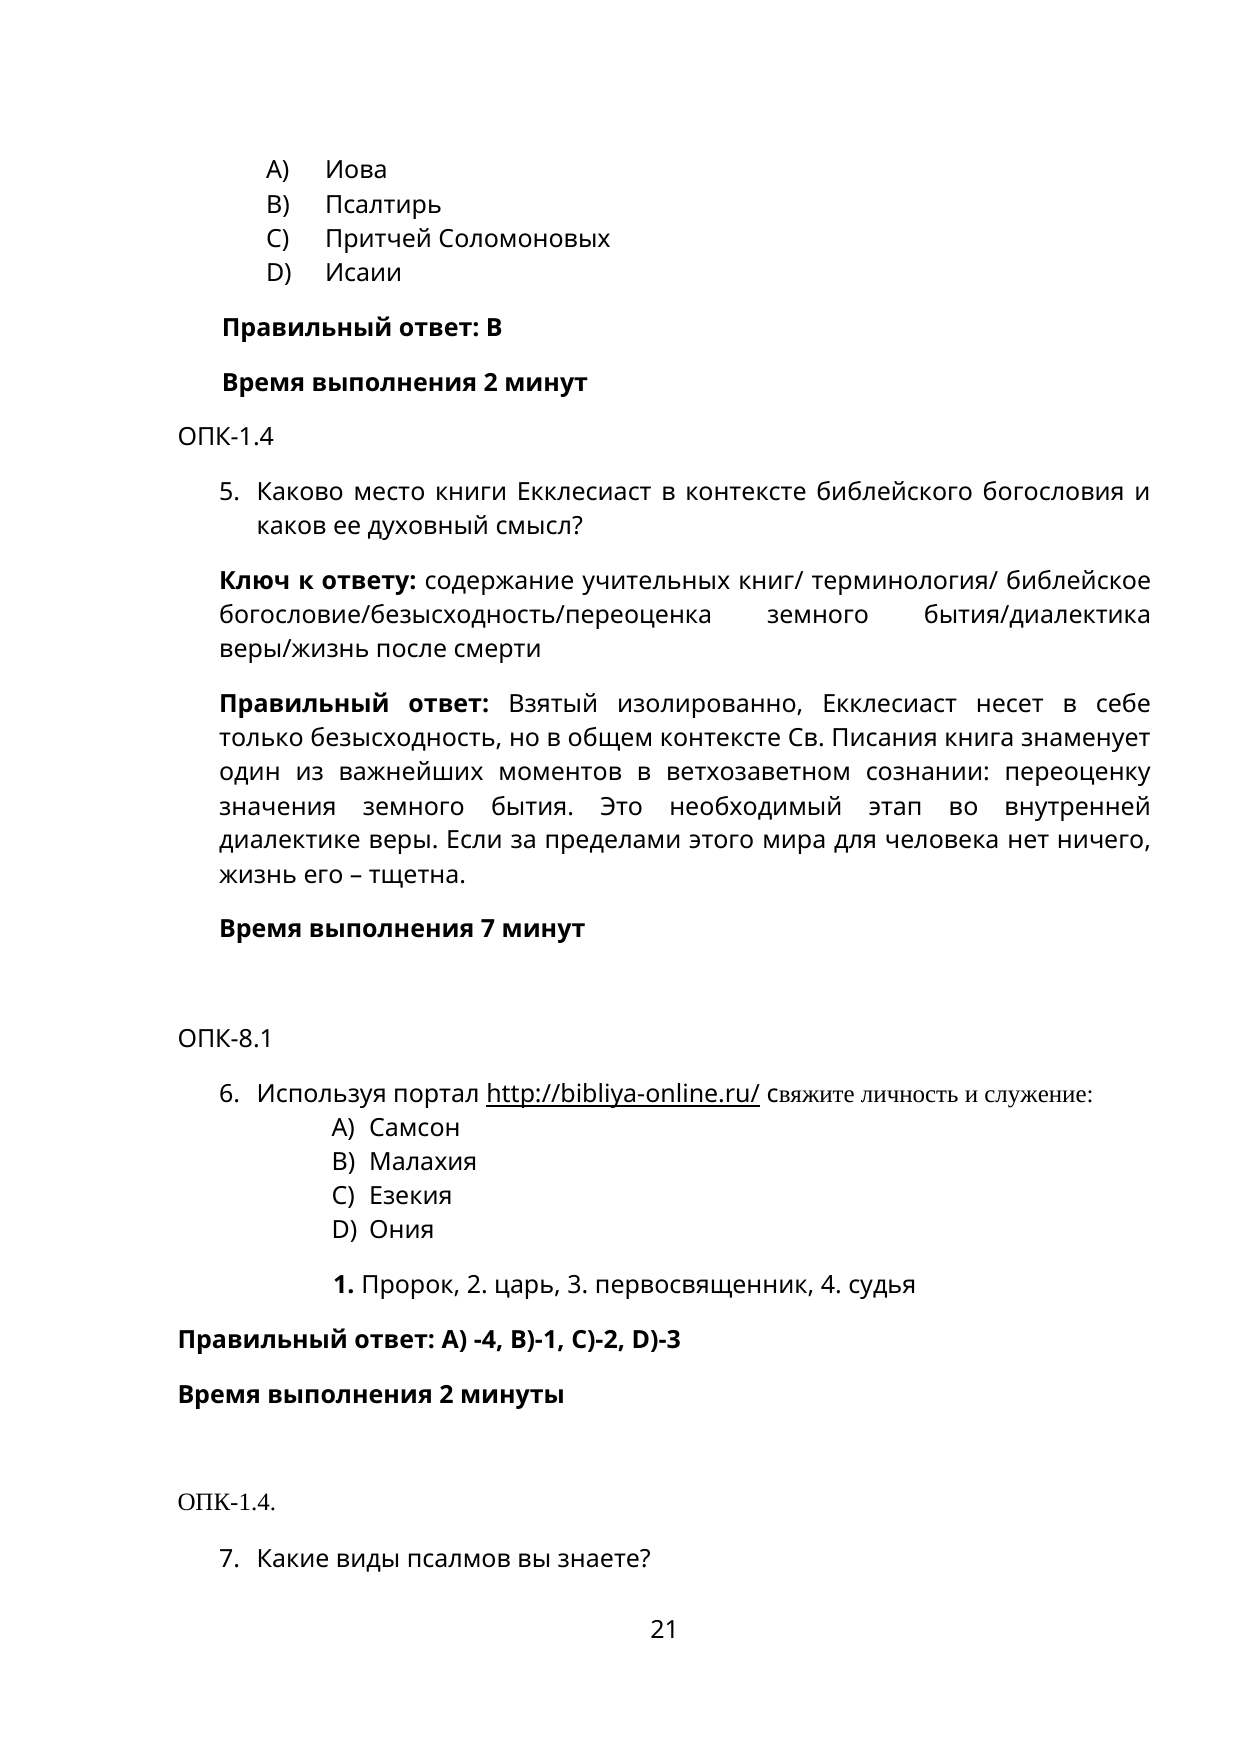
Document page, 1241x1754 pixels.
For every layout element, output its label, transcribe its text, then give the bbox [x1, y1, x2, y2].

text Правильный ответ: A) -4, B)-1, C)-2, D)-3 [177, 1322, 1152, 1356]
text Правильный ответ: Взятый изолированно, Екклесиаст несет в себе только безысходность, но в общем контексте Св. Писания книга знаменует один из важнейших моментов в ветхозаветном сознании: переоценку значения земного бытия. Это необходимый этап во внутренней диалектике веры. Если за пределами этого мира для человека нет ничего, жизнь его – тщетна. [219, 686, 1152, 890]
text Ключ к ответу: содержание учительных книг/ терминология/ библейское богословие/безысходность/переоценка земного бытия/диалектика веры/жизнь после смерти [219, 563, 1152, 665]
text Время выполнения 2 минуты [177, 1377, 1152, 1411]
text ОПК-1.4 [177, 419, 1152, 453]
text ОПК-8.1 [177, 1021, 1152, 1055]
list Малахия [331, 1144, 1152, 1178]
list Псалтирь [266, 186, 1152, 220]
text Время выполнения 7 минут [219, 911, 1152, 945]
text ОПК-1.4. [177, 1487, 1152, 1515]
text Время выполнения 2 минут [177, 364, 1152, 398]
list Самсон [331, 1110, 1152, 1144]
list Ония [331, 1212, 1152, 1246]
list Иова [266, 152, 1152, 186]
list Используя портал http://bibliya-online.ru/ свяжите личность и служение: [219, 1076, 1152, 1110]
list Езекия [331, 1178, 1152, 1212]
text Правильный ответ: В [177, 309, 1152, 343]
list Каково место книги Екклесиаст в контексте библейского богословия и каков ее духовный смысл? [219, 474, 1152, 542]
list Исаии [266, 254, 1152, 288]
text 1. Пророк, 2. царь, 3. первосвященник, 4. судья [177, 1267, 1152, 1301]
list Какие виды псалмов вы знаете? [219, 1540, 1152, 1574]
list Притчей Соломоновых [266, 220, 1152, 254]
